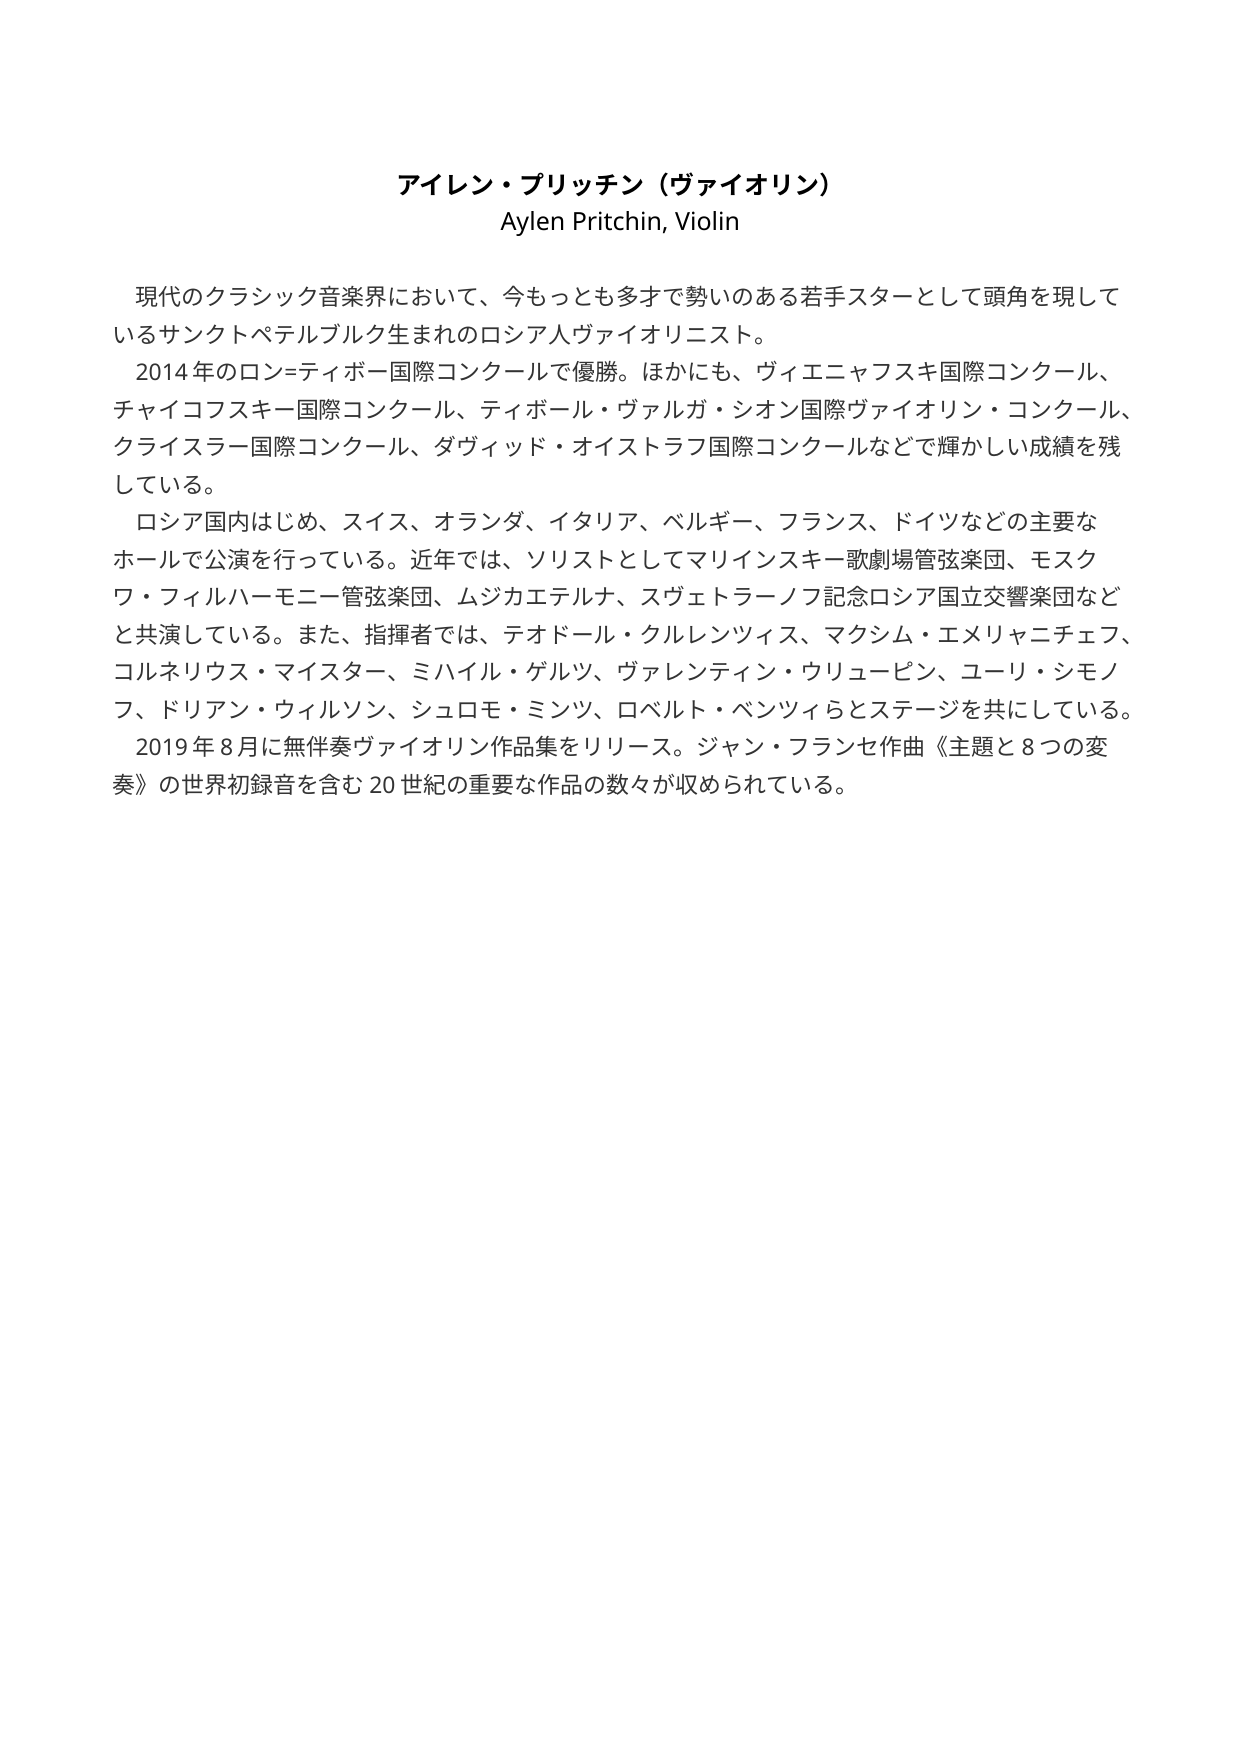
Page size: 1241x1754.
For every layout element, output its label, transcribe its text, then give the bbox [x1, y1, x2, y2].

text アイレン・プリッチン（ヴァイオリン） [112, 164, 1128, 202]
text ロシア国内はじめ、スイス、オランダ、イタリア、ベルギー、フランス、ドイツなどの主要なホールで公演を行っている。近年では、ソリストとしてマリインスキー歌劇場管弦楽団、モスクワ・フィルハーモニー管弦楽団、ムジカエテルナ、スヴェトラーノフ記念ロシア国立交響楽団などと共演している。また、指揮者では、テオドール・クルレンツィス、マクシム・エメリャニチェフ、コルネリウス・マイスター、ミハイル・ゲルツ、ヴァレンティン・ウリューピン、ユーリ・シモノフ、ドリアン・ウィルソン、シュロモ・ミンツ、ロベルト・ベンツィらとステージを共にしている。 [112, 502, 1128, 727]
text 2014年のロン=ティボー国際コンクールで優勝。ほかにも、ヴィエニャフスキ国際コンクール、チャイコフスキー国際コンクール、ティボール・ヴァルガ・シオン国際ヴァイオリン・コンクール、クライスラー国際コンクール、ダヴィッド・オイストラフ国際コンクールなどで輝かしい成績を残している。 [112, 352, 1128, 502]
text 2019年8月に無伴奏ヴァイオリン作品集をリリース。ジャン・フランセ作曲《主題と8つの変奏》の世界初録音を含む20世紀の重要な作品の数々が収められている。 [112, 727, 1128, 802]
text Aylen Pritchin, Violin [112, 202, 1128, 239]
text 現代のクラシック音楽界において、今もっとも多才で勢いのある若手スターとして頭角を現しているサンクトペテルブルク生まれのロシア人ヴァイオリニスト。 [112, 277, 1128, 352]
